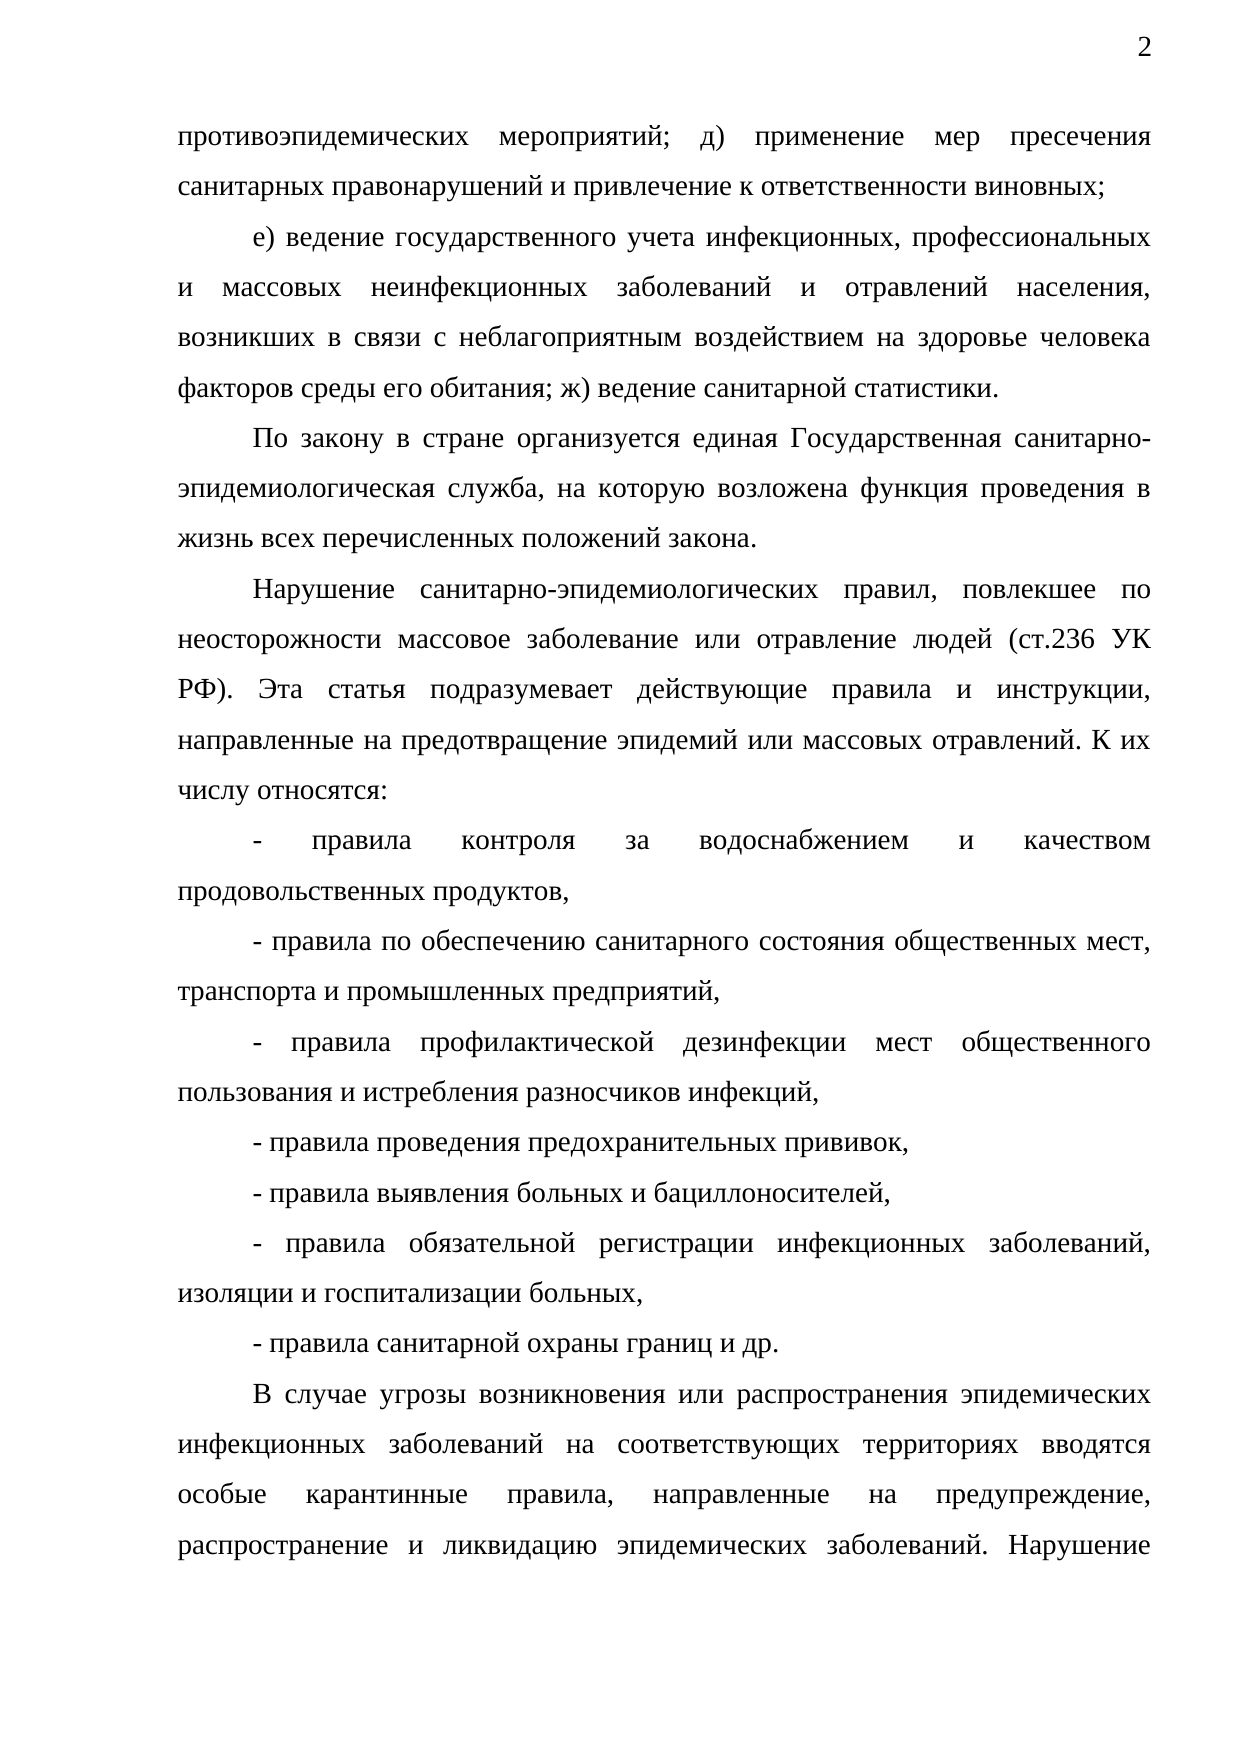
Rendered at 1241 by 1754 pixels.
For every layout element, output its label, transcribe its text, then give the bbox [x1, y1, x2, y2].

text - правила санитарной охраны границ и др. [177, 1326, 1152, 1359]
text Нарушение санитарно-эпидемиологических правил, повлекшее по неосторожности массовое заболевание или отравление людей (ст.236 УК РФ). Эта статья подразумевает действующие правила и инструкции, направленные на предотвращение эпидемий или массовых отравлений. К их числу относятся: [177, 571, 1152, 806]
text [177, 118, 1152, 202]
text - правила обязательной регистрации инфекционных заболеваний, изоляции и госпитализации больных, [177, 1225, 1152, 1309]
text - правила проведения предохранительных прививок, [177, 1124, 1152, 1158]
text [177, 1376, 1152, 1560]
text По закону в стране организуется единая Государственная санитарно-эпидемиологическая служба, на которую возложена функция проведения в жизнь всех перечисленных положений закона. [177, 420, 1152, 554]
text - правила по обеспечению санитарного состояния общественных мест, транспорта и промышленных предприятий, [177, 923, 1152, 1007]
text е) ведение государственного учета инфекционных, профессиональных и массовых неинфекционных заболеваний и отравлений населения, возникших в связи с неблагоприятным воздействием на здоровье человека факторов среды его обитания; ж) ведение санитарной статистики. [177, 219, 1152, 403]
text - правила контроля за водоснабжением и качеством продовольственных продуктов, [177, 822, 1152, 906]
text - правила выявления больных и бациллоносителей, [177, 1175, 1152, 1208]
text - правила профилактической дезинфекции мест общественного пользования и истребления разносчиков инфекций, [177, 1024, 1152, 1108]
